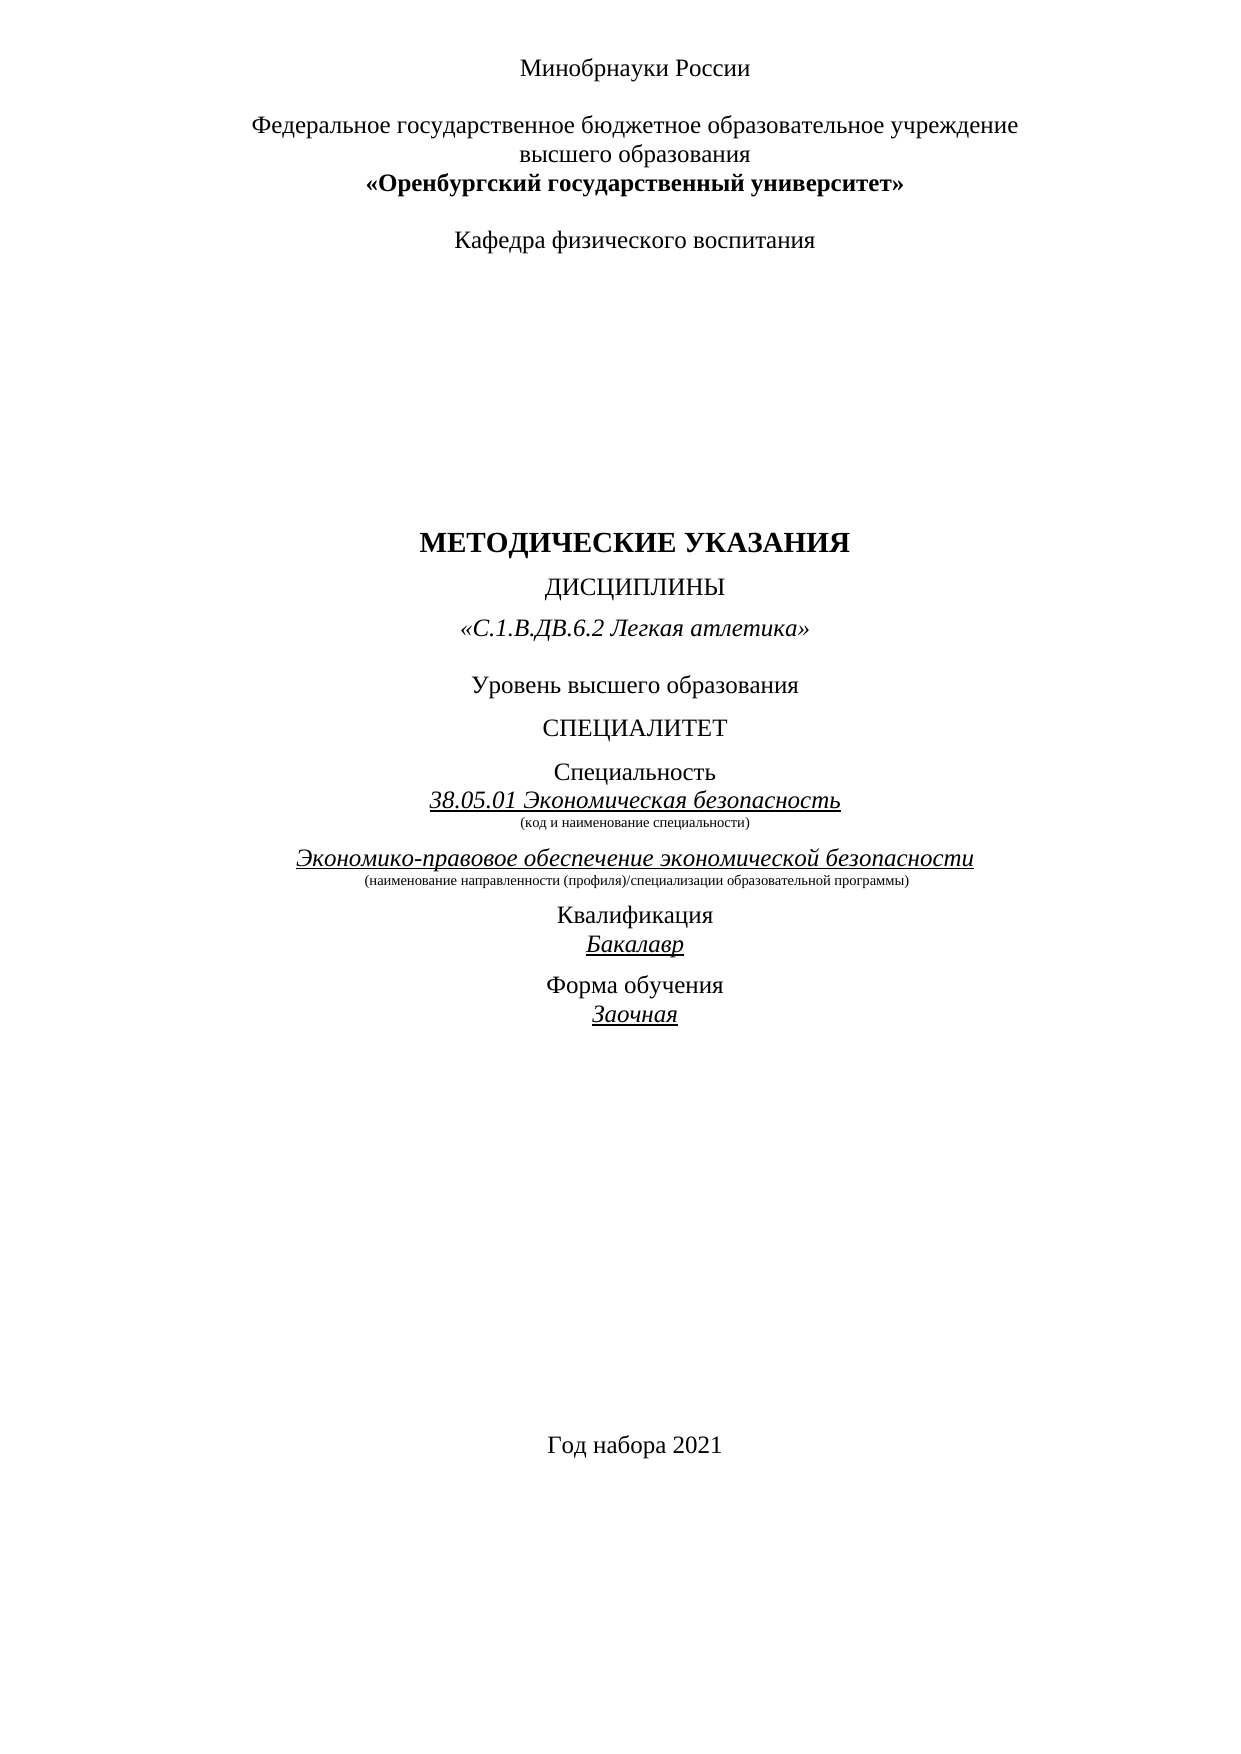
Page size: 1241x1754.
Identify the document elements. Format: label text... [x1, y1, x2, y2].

text Экономико-правовое обеспечение экономической безопасности [88, 843, 1181, 872]
text ДИСЦИПЛИНЫ [88, 572, 1181, 600]
text Кафедра физического воспитания [88, 226, 1181, 254]
text (код и наименование специальности) [88, 814, 1181, 843]
text МЕТОДИЧЕСКИЕ УКАЗАНИЯ [88, 526, 1181, 559]
text Квалификация [88, 900, 1181, 929]
text (наименование направленности (профиля)/специализации образовательной программы) [88, 872, 1181, 900]
text Федеральное государственное бюджетное образовательное учреждение [88, 111, 1181, 139]
text 38.05.01 Экономическая безопасность [88, 785, 1181, 814]
text высшего образования [88, 139, 1181, 168]
text Специальность [88, 757, 1181, 785]
text Минобрнауки России [88, 53, 1181, 82]
text Заочная [88, 999, 1181, 1028]
text Форма обучения [88, 970, 1181, 999]
text «Оренбургский государственный университет» [88, 168, 1181, 197]
text «С.1.В.ДВ.6.2 Легкая атлетика» [88, 613, 1181, 642]
text Год набора 2021 [88, 1430, 1181, 1459]
text СПЕЦИАЛИТЕТ [88, 713, 1181, 742]
text Бакалавр [88, 929, 1181, 958]
text Уровень высшего образования [88, 670, 1181, 699]
